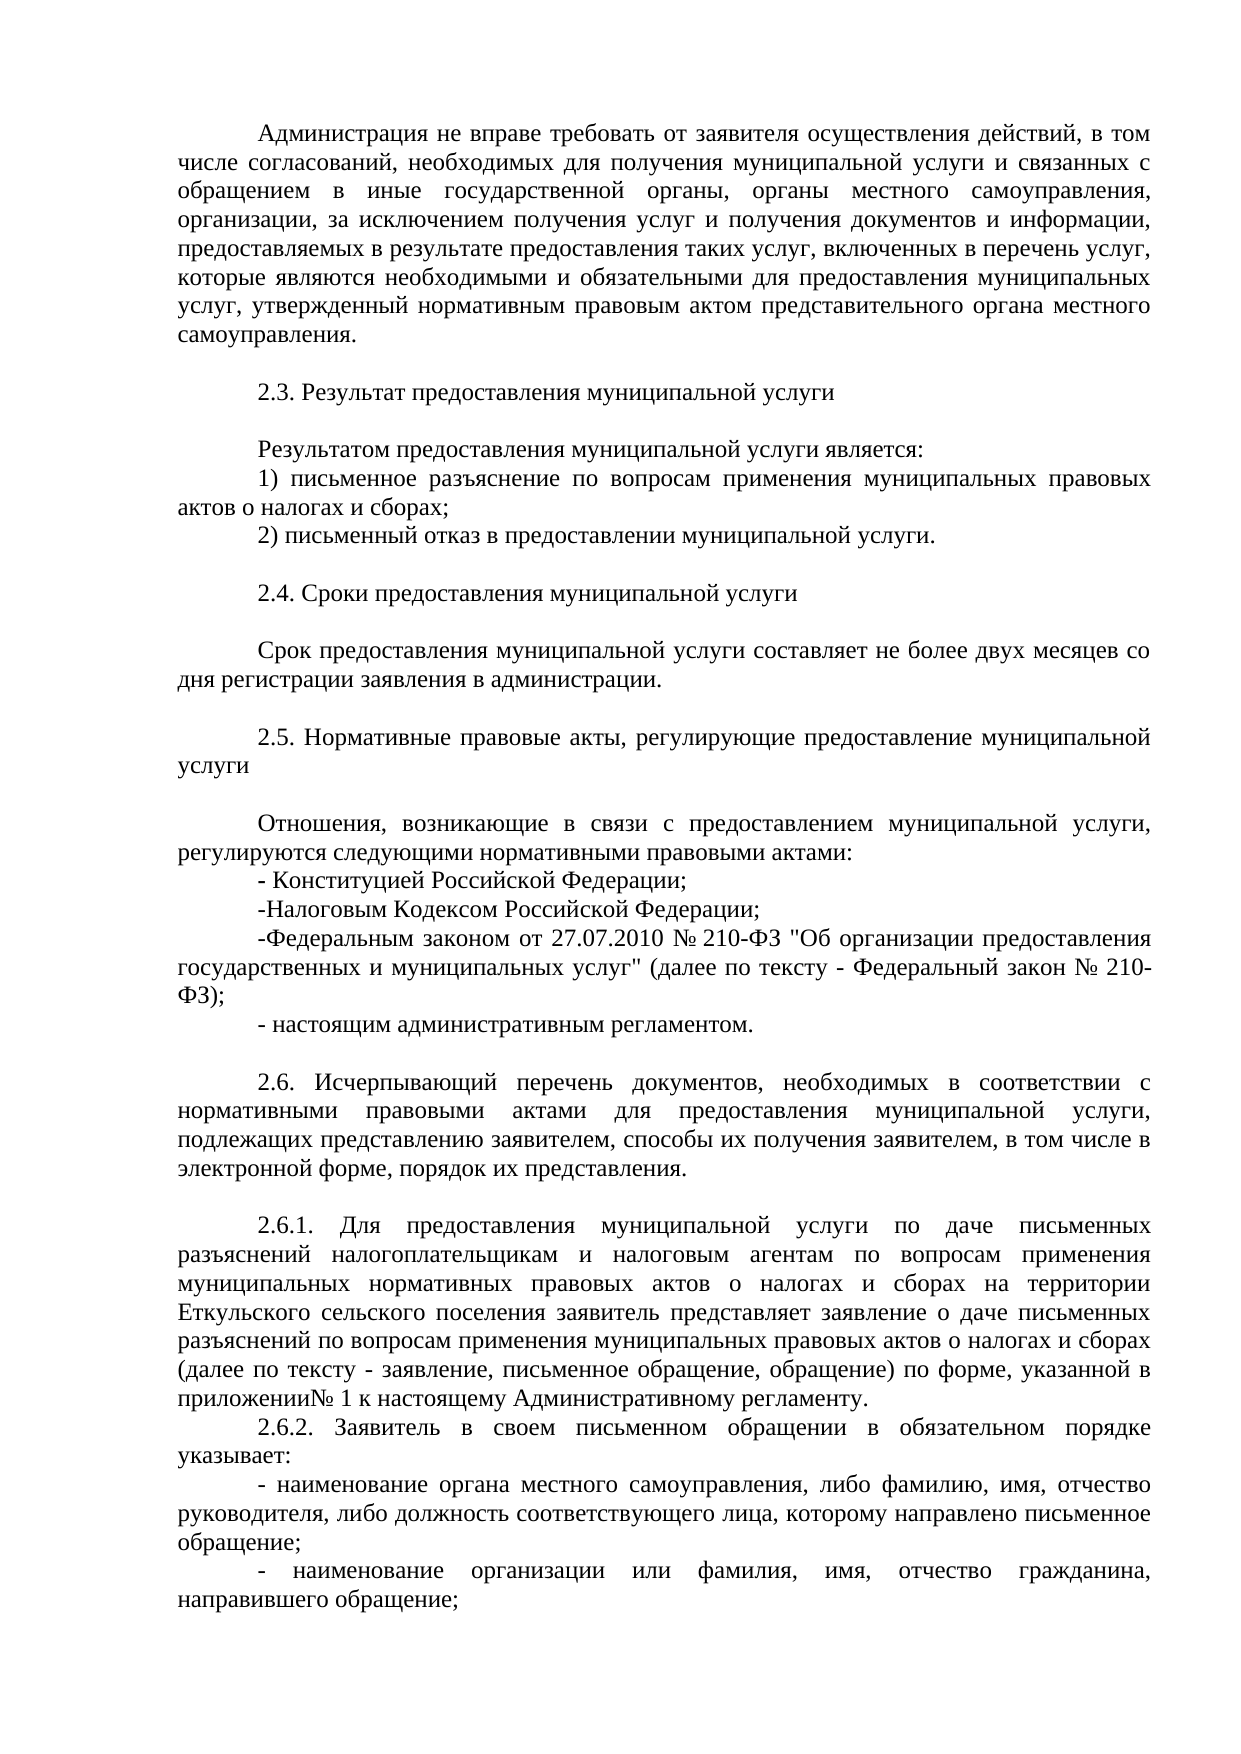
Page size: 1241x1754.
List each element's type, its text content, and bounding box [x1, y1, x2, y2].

text - настоящим административным регламентом. [177, 1009, 1152, 1038]
subtitle 2.6. Исчерпывающий перечень документов, необходимых в соответствии с нормативными правовыми актами для предоставления муниципальной услуги, подлежащих представлению заявителем, способы их получения заявителем, в том числе в электронной форме, порядок их представления. [177, 1067, 1152, 1182]
text 2) письменный отказ в предоставлении муниципальной услуги. [177, 521, 1152, 549]
text Результатом предоставления муниципальной услуги является: [177, 434, 1152, 463]
subtitle 2.5. Нормативные правовые акты, регулирующие предоставление муниципальной услуги [177, 722, 1152, 779]
text - наименование органа местного самоуправления, либо фамилию, имя, отчество руководителя, либо должность соответствующего лица, которому направлено письменное обращение; [177, 1469, 1152, 1556]
text Отношения, возникающие в связи с предоставлением муниципальной услуги, регулируются следующими нормативными правовыми актами: [177, 808, 1152, 866]
text Срок предоставления муниципальной услуги составляет не более двух месяцев со дня регистрации заявления в администрации. [177, 636, 1152, 693]
text 2.6.1. Для предоставления муниципальной услуги по даче письменных разъяснений налогоплательщикам и налоговым агентам по вопросам применения муниципальных нормативных правовых актов о налогах и сборах на территории Еткульского сельского поселения заявитель представляет заявление о даче письменных разъяснений по вопросам применения муниципальных правовых актов о налогах и сборах (далее по тексту - заявление, письменное обращение, обращение) по форме, указанной в приложении№ 1 к настоящему Административному регламенту. [177, 1211, 1152, 1412]
subtitle 2.4. Сроки предоставления муниципальной услуги [177, 578, 1152, 607]
text - наименование организации или фамилия, имя, отчество гражданина, направившего обращение; [177, 1556, 1152, 1613]
text 1) письменное разъяснение по вопросам применения муниципальных правовых актов о налогах и сборах; [177, 463, 1152, 521]
text - Конституцией Российской Федерации; [177, 866, 1152, 894]
text Администрация не вправе требовать от заявителя осуществления действий, в том числе согласований, необходимых для получения муниципальной услуги и связанных с обращением в иные государственной органы, органы местного самоуправления, организации, за исключением получения услуг и получения документов и информации, предоставляемых в результате предоставления таких услуг, включенных в перечень услуг, которые являются необходимыми и обязательными для предоставления муниципальных услуг, утвержденный нормативным правовым актом представительного органа местного самоуправления. [177, 118, 1152, 348]
subtitle 2.3. Результат предоставления муниципальной услуги [177, 377, 1152, 406]
text -Федеральным законом от 27.07.2010 № 210-ФЗ "Об организации предоставления государственных и муниципальных услуг" (далее по тексту - Федеральный закон № 210-ФЗ); [177, 923, 1152, 1009]
text 2.6.2. Заявитель в своем письменном обращении в обязательном порядке указывает: [177, 1412, 1152, 1469]
text -Налоговым Кодексом Российской Федерации; [177, 894, 1152, 923]
